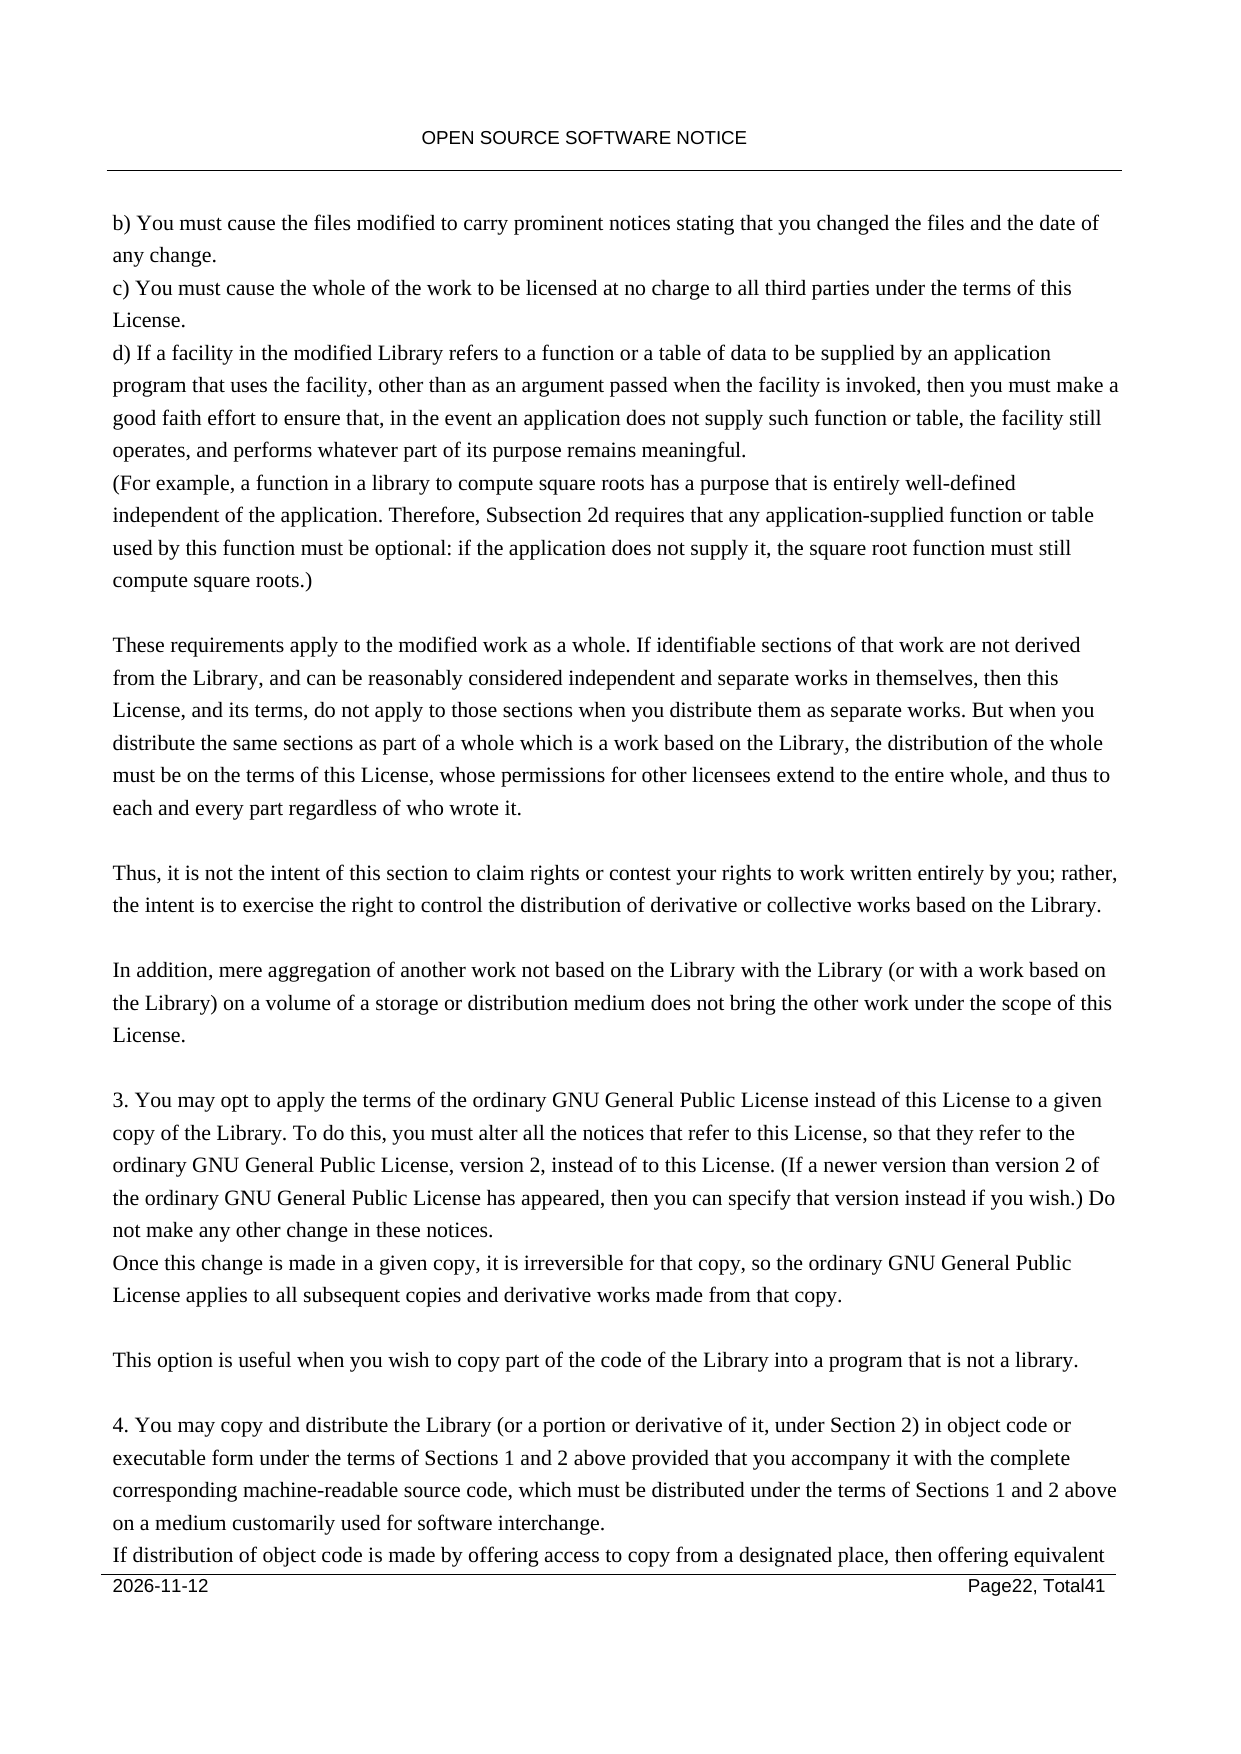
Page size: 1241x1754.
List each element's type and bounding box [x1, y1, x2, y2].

text [112, 206, 1128, 1571]
